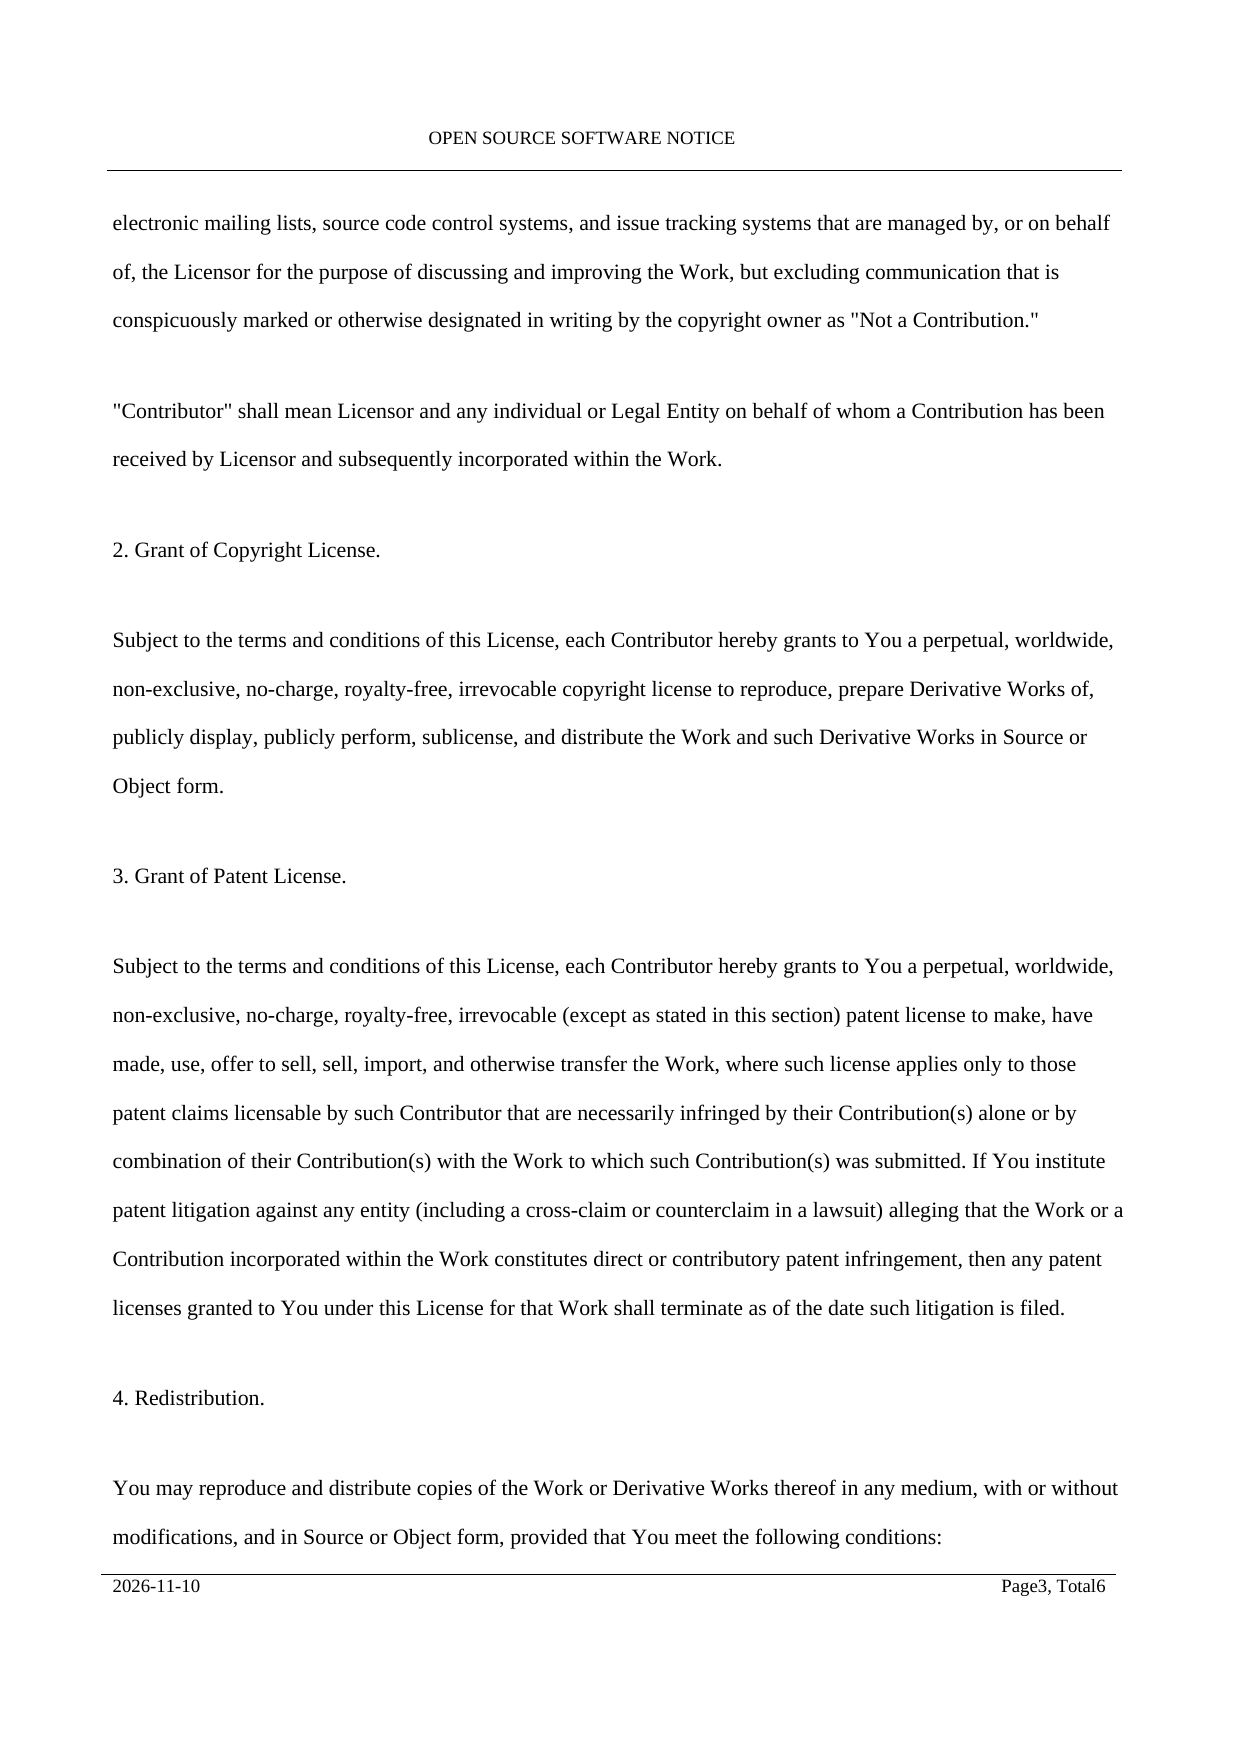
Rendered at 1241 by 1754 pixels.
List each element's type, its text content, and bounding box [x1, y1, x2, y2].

text 2. Grant of Copyright License. [112, 533, 1128, 566]
text "Contributor" shall mean Licensor and any individual or Legal Entity on behalf of whom a Contribution has been received by Licensor and subsequently incorporated within the Work. [112, 394, 1128, 475]
text You may reproduce and distribute copies of the Work or Derivative Works thereof in any medium, with or without modifications, and in Source or Object form, provided that You meet the following conditions: [112, 1472, 1128, 1553]
text Subject to the terms and conditions of this License, each Contributor hereby grants to You a perpetual, worldwide, non-exclusive, no-charge, royalty-free, irrevocable copyright license to reproduce, prepare Derivative Works of, publicly display, publicly perform, sublicense, and distribute the Work and such Derivative Works in Source or Object form. [112, 623, 1128, 802]
text 3. Grant of Patent License. [112, 860, 1128, 892]
text 4. Redistribution. [112, 1381, 1128, 1414]
text Subject to the terms and conditions of this License, each Contributor hereby grants to You a perpetual, worldwide, non-exclusive, no-charge, royalty-free, irrevocable (except as stated in this section) patent license to make, have made, use, offer to sell, sell, import, and otherwise transfer the Work, where such license applies only to those patent claims licensable by such Contributor that are necessarily infringed by their Contribution(s) alone or by combination of their Contribution(s) with the Work to which such Contribution(s) was submitted. If You institute patent litigation against any entity (including a cross-claim or counterclaim in a lawsuit) alleging that the Work or a Contribution incorporated within the Work constitutes direct or contributory patent infringement, then any patent licenses granted to You under this License for that Work shall terminate as of the date such litigation is filed. [112, 950, 1128, 1324]
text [112, 206, 1128, 336]
